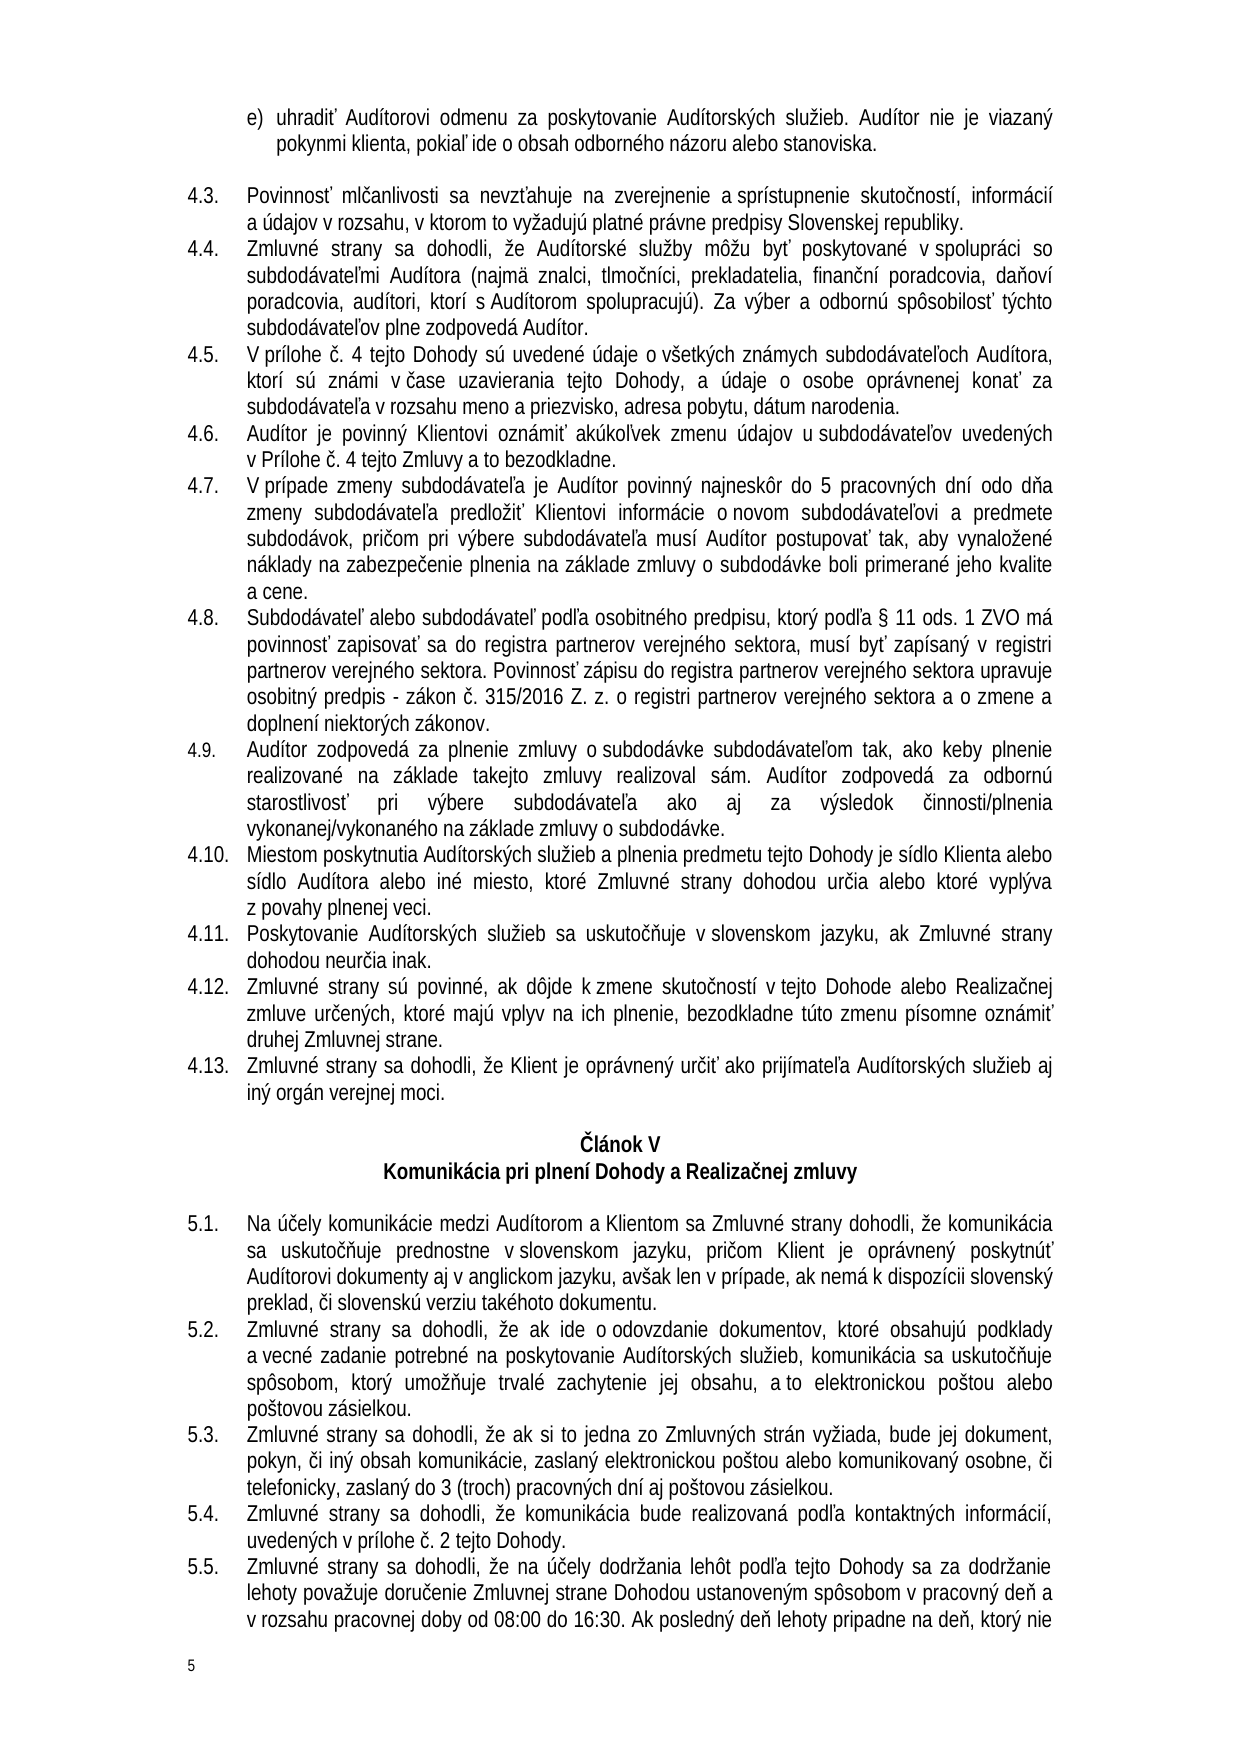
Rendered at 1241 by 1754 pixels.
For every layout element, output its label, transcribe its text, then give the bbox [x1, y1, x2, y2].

list Miestom poskytnutia Audítorských služieb a plnenia predmetu tejto Dohody je sídlo Klienta alebo sídlo Audítora alebo iné miesto, ktoré Zmluvné strany dohodou určia alebo ktoré vyplýva z povahy plnenej veci. [187, 841, 1053, 920]
list Poskytovanie Audítorských služieb sa uskutočňuje v slovenskom jazyku, ak Zmluvné strany dohodou neurčia inak. [187, 920, 1053, 973]
list Audítor zodpovedá za plnenie zmluvy o subdodávke subdodávateľom tak, ako keby plnenie realizované na základe takejto zmluvy realizoval sám. Audítor zodpovedá za odbornú starostlivosť pri výbere subdodávateľa ako aj za výsledok činnosti/plnenia vykonanej/vykonaného na základe zmluvy o subdodávke. [187, 736, 1053, 841]
list Zmluvné strany sa dohodli, že Klient je oprávnený určiť ako prijímateľa Audítorských služieb aj iný orgán verejnej moci. [187, 1052, 1053, 1105]
list V prílohe č. 4 tejto Dohody sú uvedené údaje o všetkých známych subdodávateľoch Audítora, ktorí sú známi v čase uzavierania tejto Dohody, a údaje o osobe oprávnenej konať za subdodávateľa v rozsahu meno a priezvisko, adresa pobytu, dátum narodenia. [187, 341, 1053, 420]
list Povinnosť mlčanlivosti sa nevzťahuje na zverejnenie a sprístupnenie skutočností, informácií a údajov v rozsahu, v ktorom to vyžadujú platné právne predpisy Slovenskej republiky. [187, 182, 1053, 235]
list Subdodávateľ alebo subdodávateľ podľa osobitného predpisu, ktorý podľa § 11 ods. 1 ZVO má povinnosť zapisovať sa do registra partnerov verejného sektora, musí byť zapísaný v registri partnerov verejného sektora. Povinnosť zápisu do registra partnerov verejného sektora upravuje osobitný predpis - zákon č. 315/2016 Z. z. o registri partnerov verejného sektora a o zmene a doplnení niektorých zákonov. [187, 604, 1053, 736]
list V prípade zmeny subdodávateľa je Audítor povinný najneskôr do 5 pracovných dní odo dňa zmeny subdodávateľa predložiť Klientovi informácie o novom subdodávateľovi a predmete subdodávok, pričom pri výbere subdodávateľa musí Audítor postupovať tak, aby vynaložené náklady na zabezpečenie plnenia na základe zmluvy o subdodávke boli primerané jeho kvalite a cene. [187, 472, 1053, 604]
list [187, 1553, 1053, 1632]
list Zmluvné strany sa dohodli, že komunikácia bude realizovaná podľa kontaktných informácií, uvedených v prílohe č. 2 tejto Dohody. [187, 1500, 1053, 1553]
list Zmluvné strany sa dohodli, že ak ide o odovzdanie dokumentov, ktoré obsahujú podklady a vecné zadanie potrebné na poskytovanie Audítorských služieb, komunikácia sa uskutočňuje spôsobom, ktorý umožňuje trvalé zachytenie jej obsahu, a to elektronickou poštou alebo poštovou zásielkou. [187, 1316, 1053, 1421]
list Zmluvné strany sa dohodli, že ak si to jedna zo Zmluvných strán vyžiada, bude jej dokument, pokyn, či iný obsah komunikácie, zaslaný elektronickou poštou alebo komunikovaný osobne, či telefonicky, zaslaný do 3 (troch) pracovných dní aj poštovou zásielkou. [187, 1421, 1053, 1500]
list Zmluvné strany sa dohodli, že Audítorské služby môžu byť poskytované v spolupráci so subdodávateľmi Audítora (najmä znalci, tlmočníci, prekladatelia, finanční poradcovia, daňoví poradcovia, audítori, ktorí s Audítorom spolupracujú). Za výber a odbornú spôsobilosť týchto subdodávateľov plne zodpovedá Audítor. [187, 235, 1053, 341]
text Článok V [187, 1131, 1053, 1158]
list Zmluvné strany sú povinné, ak dôjde k zmene skutočností v tejto Dohode alebo Realizačnej zmluve určených, ktoré majú vplyv na ich plnenie, bezodkladne túto zmenu písomne oznámiť druhej Zmluvnej strane. [187, 973, 1053, 1052]
text Komunikácia pri plnení Dohody a Realizačnej zmluvy [187, 1158, 1053, 1184]
list Na účely komunikácie medzi Audítorom a Klientom sa Zmluvné strany dohodli, že komunikácia sa uskutočňuje prednostne v slovenskom jazyku, pričom Klient je oprávnený poskytnúť Audítorovi dokumenty aj v anglickom jazyku, avšak len v prípade, ak nemá k dispozícii slovenský preklad, či slovenskú verziu takéhoto dokumentu. [187, 1210, 1053, 1316]
list uhradiť Audítorovi odmenu za poskytovanie Audítorských služieb. Audítor nie je viazaný pokynmi klienta, pokiaľ ide o obsah odborného názoru alebo stanoviska. [247, 103, 1053, 156]
list Audítor je povinný Klientovi oznámiť akúkoľvek zmenu údajov u subdodávateľov uvedených v Prílohe č. 4 tejto Zmluvy a to bezodkladne. [187, 420, 1053, 472]
